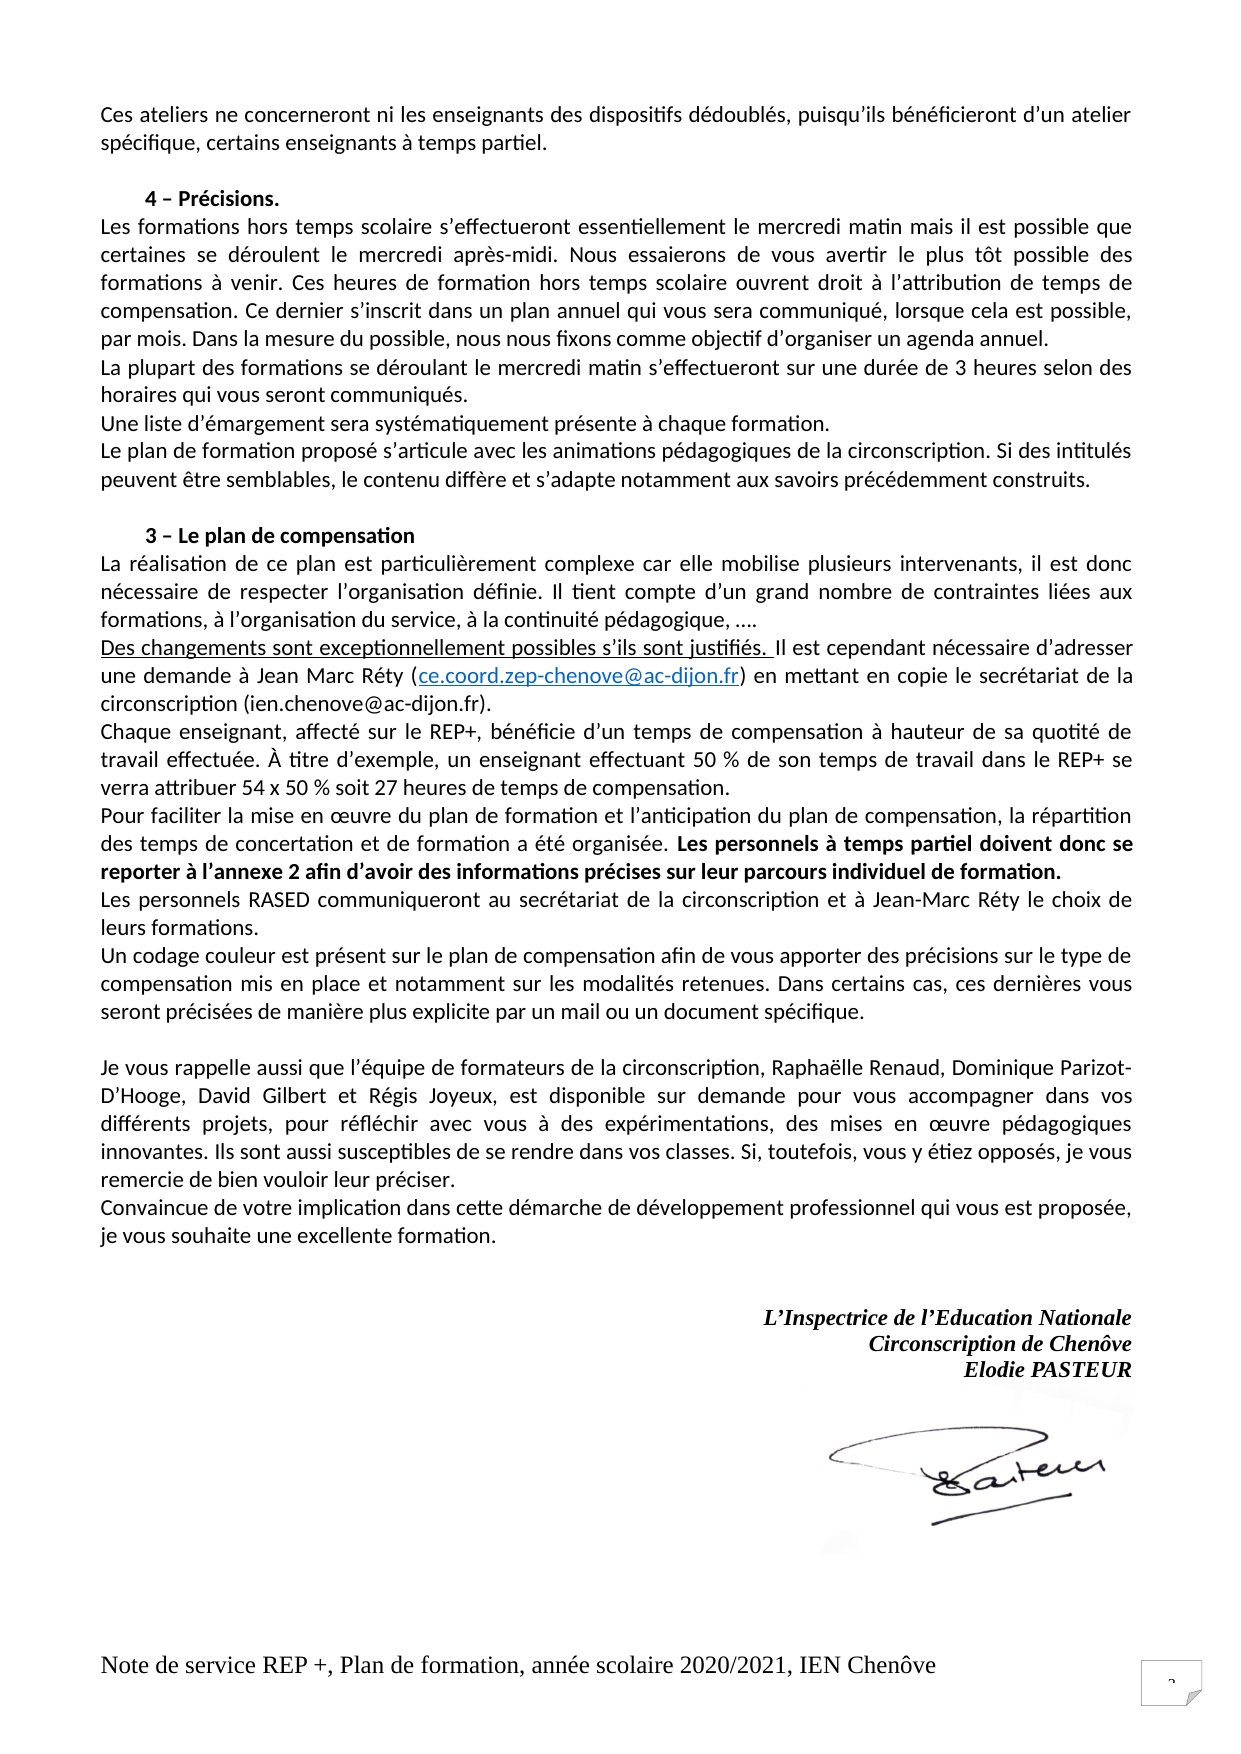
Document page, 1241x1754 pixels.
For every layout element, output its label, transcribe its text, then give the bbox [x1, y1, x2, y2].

text Un codage couleur est présent sur le plan de compensation afin de vous apporter des précisions sur le type de compensation mis en place et notamment sur les modalités retenues. Dans certains cas, ces dernières vous seront précisées de manière plus explicite par un mail ou un document spécifique. [100, 941, 1134, 1025]
text L’Inspectrice de l’Education Nationale [100, 1304, 1134, 1330]
text Les personnels RASED communiqueront au secrétariat de la circonscription et à Jean-Marc Réty le choix de leurs formations. [100, 885, 1134, 941]
text Chaque enseignant, affecté sur le REP+, bénéficie d’un temps de compensation à hauteur de sa quotité de travail effectuée. À titre d’exemple, un enseignant effectuant 50 % de son temps de travail dans le REP+ se verra attribuer 54 x 50 % soit 27 heures de temps de compensation. [100, 717, 1134, 801]
text Le plan de formation proposé s’articule avec les animations pédagogiques de la circonscription. Si des intitulés peuvent être semblables, le contenu diffère et s’adapte notamment aux savoirs précédemment construits. [100, 437, 1134, 493]
text Des changements sont exceptionnellement possibles s’ils sont justifiés. Il est cependant nécessaire d’adresser une demande à Jean Marc Réty (ce.coord.zep-chenove@ac-dijon.fr) en mettant en copie le secrétariat de la circonscription (ien.chenove@ac-dijon.fr). [100, 633, 1134, 717]
text La plupart des formations se déroulant le mercredi matin s’effectueront sur une durée de 3 heures selon des horaires qui vous seront communiqués. [100, 353, 1134, 409]
text Convaincue de votre implication dans cette démarche de développement professionnel qui vous est proposée, je vous souhaite une excellente formation. [100, 1193, 1134, 1249]
text Ces ateliers ne concerneront ni les enseignants des dispositifs dédoublés, puisqu’ils bénéficieront d’un atelier spécifique, certains enseignants à temps partiel. [100, 100, 1134, 156]
text 3 – Le plan de compensation [145, 521, 1134, 549]
text Je vous rappelle aussi que l’équipe de formateurs de la circonscription, Raphaëlle Renaud, Dominique Parizot-D’Hooge, David Gilbert et Régis Joyeux, est disponible sur demande pour vous accompagner dans vos différents projets, pour réfléchir avec vous à des expérimentations, des mises en œuvre pédagogiques innovantes. Ils sont aussi susceptibles de se rendre dans vos classes. Si, toutefois, vous y étiez opposés, je vous remercie de bien vouloir leur préciser. [100, 1053, 1134, 1193]
text Les formations hors temps scolaire s’effectueront essentiellement le mercredi matin mais il est possible que certaines se déroulent le mercredi après-midi. Nous essaierons de vous avertir le plus tôt possible des formations à venir. Ces heures de formation hors temps scolaire ouvrent droit à l’attribution de temps de compensation. Ce dernier s’inscrit dans un plan annuel qui vous sera communiqué, lorsque cela est possible, par mois. Dans la mesure du possible, nous nous fixons comme objectif d’organiser un agenda annuel. [100, 212, 1134, 353]
text Elodie PASTEUR [100, 1356, 1134, 1383]
text Pour faciliter la mise en œuvre du plan de formation et l’anticipation du plan de compensation, la répartition des temps de concertation et de formation a été organisée. Les personnels à temps partiel doivent donc se reporter à l’annexe 2 afin d’avoir des informations précises sur leur parcours individuel de formation. [100, 801, 1134, 885]
text Une liste d’émargement sera systématiquement présente à chaque formation. [100, 409, 1134, 437]
text 4 – Précisions. [100, 184, 1134, 212]
text La réalisation de ce plan est particulièrement complexe car elle mobilise plusieurs intervenants, il est donc nécessaire de respecter l’organisation définie. Il tient compte d’un grand nombre de contraintes liées aux formations, à l’organisation du service, à la continuité pédagogique, …. [100, 549, 1134, 633]
picture [801, 1382, 1135, 1554]
text Circonscription de Chenôve [100, 1330, 1134, 1356]
